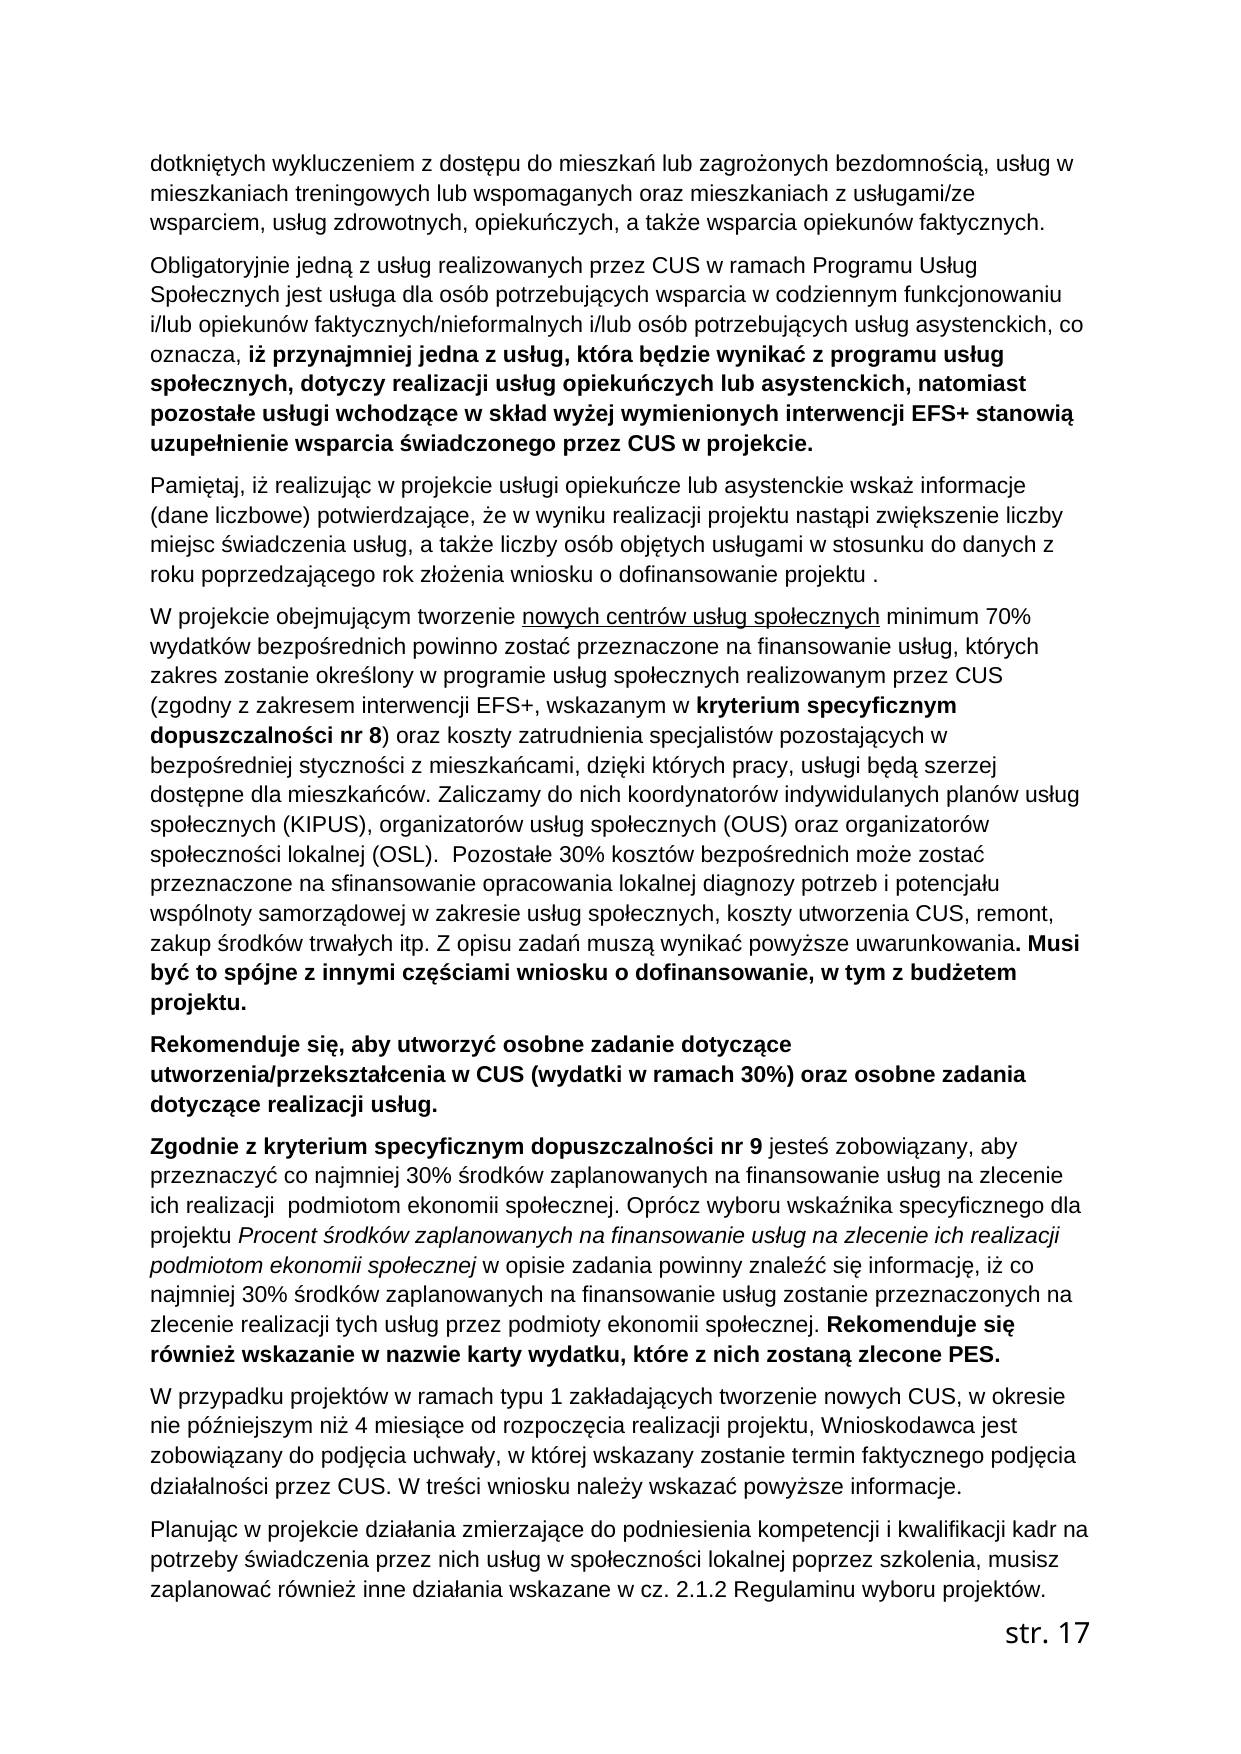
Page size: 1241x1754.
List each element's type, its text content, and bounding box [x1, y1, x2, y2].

text Zgodnie z kryterium specyficznym dopuszczalności nr 9 jesteś zobowiązany, aby przeznaczyć co najmniej 30% środków zaplanowanych na finansowanie usług na zlecenie ich realizacji podmiotom ekonomii społecznej. Oprócz wyboru wskaźnika specyficznego dla projektu Procent środków zaplanowanych na finansowanie usług na zlecenie ich realizacji podmiotom ekonomii społecznej w opisie zadania powinny znaleźć się informację, iż co najmniej 30% środków zaplanowanych na finansowanie usług zostanie przeznaczonych na zlecenie realizacji tych usług przez podmioty ekonomii społecznej. Rekomenduje się również wskazanie w nazwie karty wydatku, które z nich zostaną zlecone PES. [150, 1133, 1090, 1367]
text W przypadku projektów w ramach typu 1 zakładających tworzenie nowych CUS, w okresie nie późniejszym niż 4 miesiące od rozpoczęcia realizacji projektu, Wnioskodawca jest zobowiązany do podjęcia uchwały, w której wskazany zostanie termin faktycznego podjęcia działalności przez CUS. W treści wniosku należy wskazać powyższe informacje. [150, 1383, 1090, 1500]
text W projekcie obejmującym tworzenie nowych centrów usług społecznych minimum 70% wydatków bezpośrednich powinno zostać przeznaczone na finansowanie usług, których zakres zostanie określony w programie usług społecznych realizowanym przez CUS (zgodny z zakresem interwencji EFS+, wskazanym w kryterium specyficznym dopuszczalności nr 8) oraz koszty zatrudnienia specjalistów pozostających w bezpośredniej styczności z mieszkańcami, dzięki których pracy, usługi będą szerzej dostępne dla mieszkańców. Zaliczamy do nich koordynatorów indywidulanych planów usług społecznych (KIPUS), organizatorów usług społecznych (OUS) oraz organizatorów społeczności lokalnej (OSL). Pozostałe 30% kosztów bezpośrednich może zostać przeznaczone na sfinansowanie opracowania lokalnej diagnozy potrzeb i potencjału wspólnoty samorządowej w zakresie usług społecznych, koszty utworzenia CUS, remont, zakup środków trwałych itp. Z opisu zadań muszą wynikać powyższe uwarunkowania. Musi być to spójne z innymi częściami wniosku o dofinansowanie, w tym z budżetem projektu. [150, 603, 1090, 1015]
text Pamiętaj, iż realizując w projekcie usługi opiekuńcze lub asystenckie wskaż informacje (dane liczbowe) potwierdzające, że w wyniku realizacji projektu nastąpi zwiększenie liczby miejsc świadczenia usług, a także liczby osób objętych usługami w stosunku do danych z roku poprzedzającego rok złożenia wniosku o dofinansowanie projektu . [150, 472, 1090, 587]
text Obligatoryjnie jedną z usług realizowanych przez CUS w ramach Programu Usług Społecznych jest usługa dla osób potrzebujących wsparcia w codziennym funkcjonowaniu i/lub opiekunów faktycznych/nieformalnych i/lub osób potrzebujących usług asystenckich, co oznacza, iż przynajmniej jedna z usług, która będzie wynikać z programu usług społecznych, dotyczy realizacji usług opiekuńczych lub asystenckich, natomiast pozostałe usługi wchodzące w skład wyżej wymienionych interwencji EFS+ stanowią uzupełnienie wsparcia świadczonego przez CUS w projekcie. [150, 252, 1090, 456]
text Rekomenduje się, aby utworzyć osobne zadanie dotyczące utworzenia/przekształcenia w CUS (wydatki w ramach 30%) oraz osobne zadania dotyczące realizacji usług. [150, 1031, 1090, 1117]
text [150, 150, 1090, 236]
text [150, 1516, 1090, 1602]
